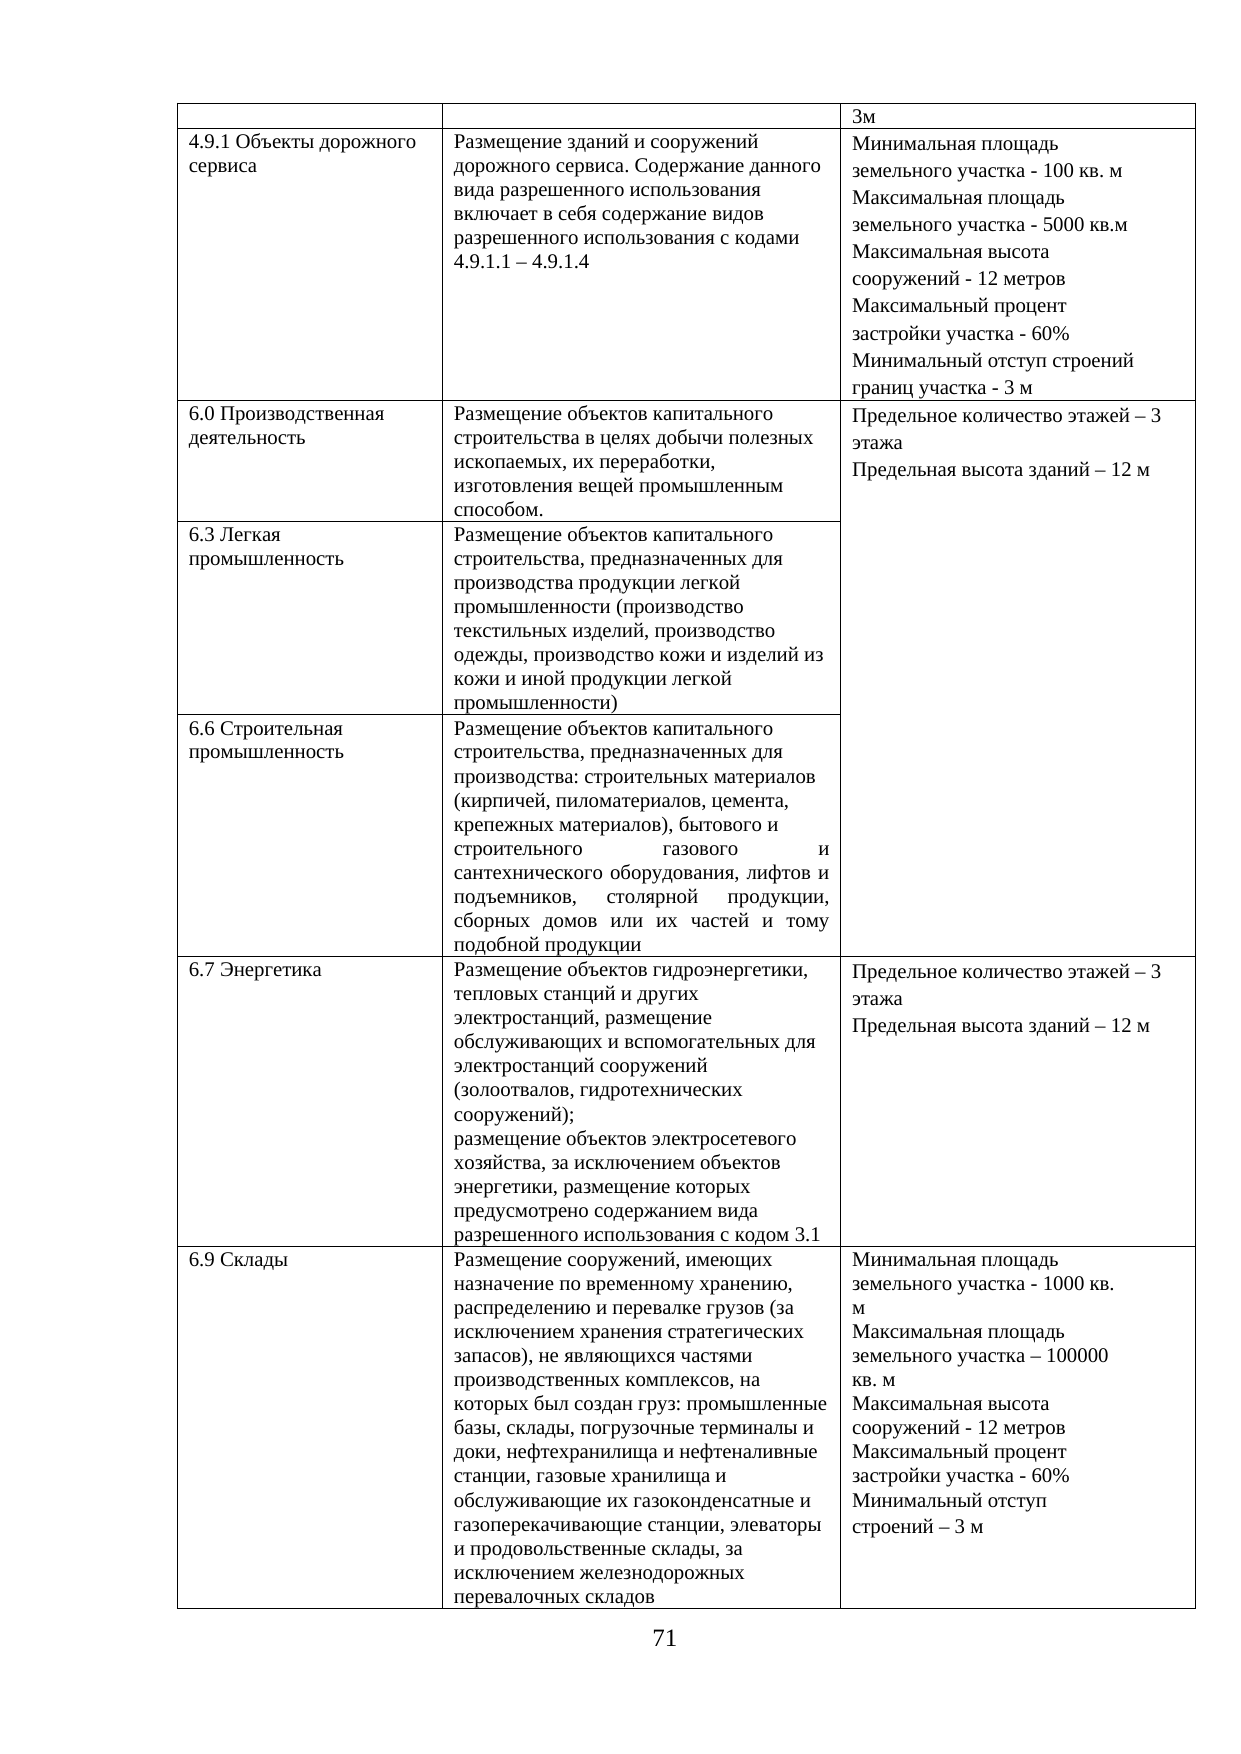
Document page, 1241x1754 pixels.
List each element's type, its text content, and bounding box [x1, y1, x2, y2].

table_cell 6.0 Производственная деятельность [178, 401, 442, 521]
table_cell 6.7 Энергетика [178, 957, 442, 1246]
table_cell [841, 104, 1195, 128]
table_cell 4.9.1 Объекты дорожного сервиса [178, 129, 442, 399]
table_cell Предельное количество этажей – 3 этажа Предельная высота зданий – 12 м [841, 957, 1195, 1246]
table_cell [178, 104, 442, 128]
table_cell Размещение объектов капитального строительства в целях добычи полезных ископаемых, их переработки, изготовления вещей промышленным способом. [443, 401, 840, 521]
table_cell Минимальная площадь земельного участка - 1000 кв. м Максимальная площадь земельного участка – 100000 кв. м Максимальная высота сооружений - 12 метров Максимальный процент застройки участка - 60% Минимальный отступ строений – 3 м [841, 1247, 1195, 1608]
table_cell 6.9 Склады [178, 1247, 442, 1608]
table_cell Предельное количество этажей – 3 этажа Предельная высота зданий – 12 м [841, 401, 1195, 956]
table_cell Размещение объектов капитального строительства, предназначенных для производства: строительных материалов (кирпичей, пиломатериалов, цемента, крепежных материалов), бытового и строительного газового и сантехнического оборудования, лифтов и подъемников, столярной продукции, сборных домов или их частей и тому подобной продукции [443, 715, 840, 956]
table_cell Минимальная площадь земельного участка - 100 кв. м Максимальная площадь земельного участка - 5000 кв.м Максимальная высота сооружений - 12 метров Максимальный процент застройки участка - 60% Минимальный отступ строений границ участка - 3 м [841, 129, 1195, 399]
table_cell Размещение объектов гидроэнергетики, тепловых станций и других электростанций, размещение обслуживающих и вспомогательных для электростанций сооружений (золоотвалов, гидротехнических сооружений); размещение объектов электросетевого хозяйства, за исключением объектов энергетики, размещение которых предусмотрено содержанием вида разрешенного использования с кодом 3.1 [443, 957, 840, 1246]
table_cell Размещение зданий и сооружений дорожного сервиса. Содержание данного вида разрешенного использования включает в себя содержание видов разрешенного использования с кодами 4.9.1.1 – 4.9.1.4 [443, 129, 840, 399]
table_cell 6.3 Легкая промышленность [178, 522, 442, 714]
table_cell Размещение объектов капитального строительства, предназначенных для производства продукции легкой промышленности (производство текстильных изделий, производство одежды, производство кожи и изделий из кожи и иной продукции легкой промышленности) [443, 522, 840, 714]
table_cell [443, 104, 840, 128]
table_cell Размещение сооружений, имеющих назначение по временному хранению, распределению и перевалке грузов (за исключением хранения стратегических запасов), не являющихся частями производственных комплексов, на которых был создан груз: промышленные базы, склады, погрузочные терминалы и доки, нефтехранилища и нефтеналивные станции, газовые хранилища и обслуживающие их газоконденсатные и газоперекачивающие станции, элеваторы и продовольственные склады, за исключением железнодорожных перевалочных складов [443, 1247, 840, 1608]
table_cell 6.6 Строительная промышленность [178, 715, 442, 956]
